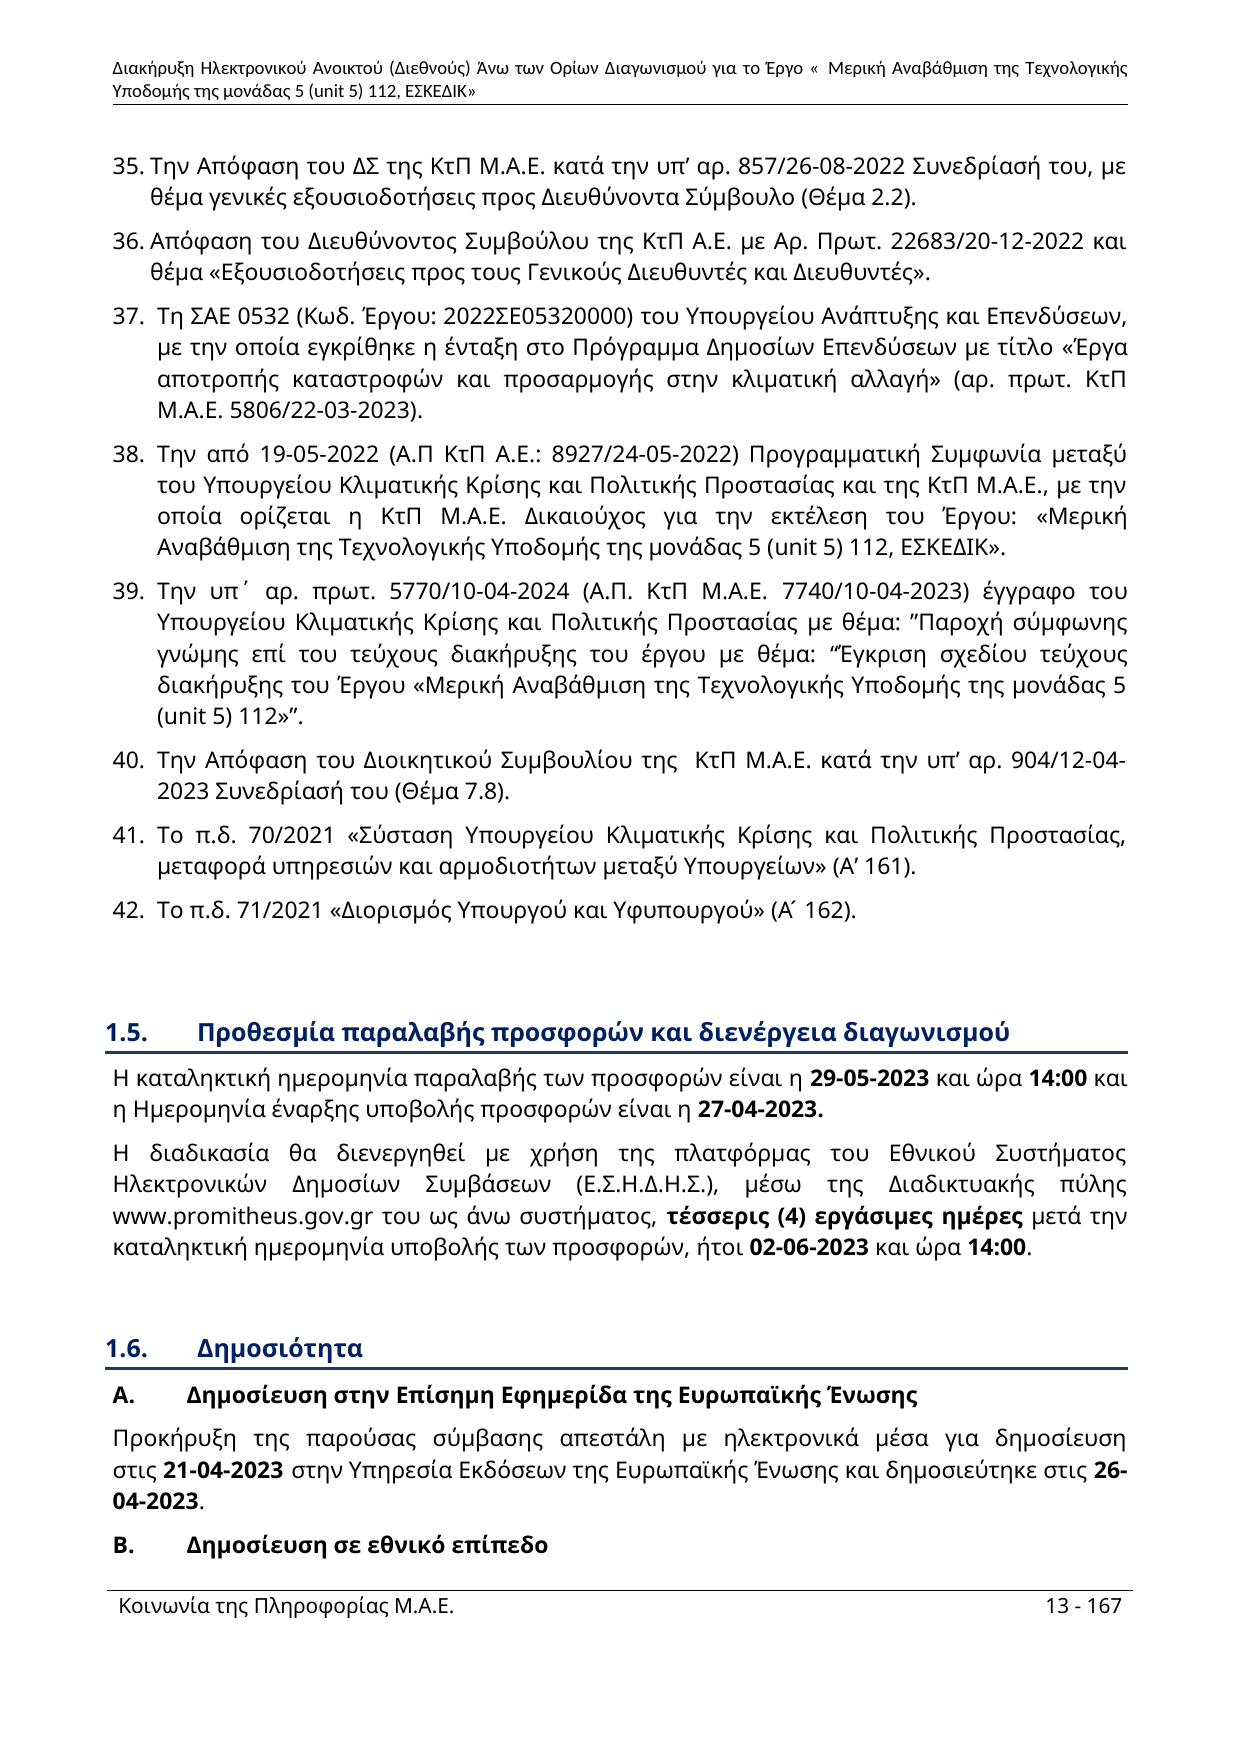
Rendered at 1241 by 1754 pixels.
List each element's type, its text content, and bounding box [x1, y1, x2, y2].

text Η διαδικασία θα διενεργηθεί με χρήση της πλατφόρμας του Εθνικού Συστήματος Ηλεκτρονικών Δημοσίων Συμβάσεων (Ε.Σ.Η.Δ.Η.Σ.), μέσω της Διαδικτυακής πύλης www.promitheus.gov.gr του ως άνω συστήματος, τέσσερις (4) εργάσιμες ημέρες μετά την καταληκτική ημερομηνία υποβολής των προσφορών, ήτοι 02-06-2023 και ώρα 14:00. [112, 1137, 1128, 1262]
list Την υπ΄ αρ. πρωτ. 5770/10-04-2024 (Α.Π. ΚτΠ Μ.Α.Ε. 7740/10-04-2023) έγγραφο του Υπουργείου Κλιματικής Κρίσης και Πολιτικής Προστασίας με θέμα: ”Παροχή σύμφωνης γνώμης επί του τεύχους διακήρυξης του έργου με θέμα: “Έγκριση σχεδίου τεύχους διακήρυξης του Έργου «Μερική Αναβάθμιση της Τεχνολογικής Υποδομής της μονάδας 5 (unit 5) 112»”. [112, 575, 1128, 731]
text Α. Δημοσίευση στην Επίσημη Εφημερίδα της Ευρωπαϊκής Ένωσης [112, 1378, 1128, 1410]
list Τη ΣΑΕ 0532 (Κωδ. Έργου: 2022ΣΕ05320000) του Υπουργείου Ανάπτυξης και Επενδύσεων, με την οποία εγκρίθηκε η ένταξη στο Πρόγραμμα Δημοσίων Επενδύσεων με τίτλο «Έργα αποτροπής καταστροφών και προσαρμογής στην κλιματική αλλαγή» (αρ. πρωτ. ΚτΠ Μ.Α.Ε. 5806/22-03-2023). [112, 300, 1128, 425]
subtitle Δημοσιότητα [105, 1331, 1128, 1367]
subtitle Προθεσμία παραλαβής προσφορών και διενέργεια διαγωνισμού [105, 1014, 1128, 1051]
text Προκήρυξη της παρούσας σύμβασης απεστάλη με ηλεκτρονικά μέσα για δημοσίευση στις 21-04-2023 στην Υπηρεσία Εκδόσεων της Ευρωπαϊκής Ένωσης και δημοσιεύτηκε στις 26-04-2023. [112, 1422, 1128, 1516]
list Την Απόφαση του ΔΣ της ΚτΠ Μ.Α.Ε. κατά την υπ’ αρ. 857/26-08-2022 Συνεδρίασή του, με θέμα γενικές εξουσιοδοτήσεις προς Διευθύνοντα Σύμβουλο (Θέμα 2.2). [112, 150, 1128, 212]
list Το π.δ. 71/2021 «Διορισμός Υπουργού και Υφυπουργού» (Α ́ 162). [112, 894, 1128, 925]
list Το π.δ. 70/2021 «Σύσταση Υπουργείου Κλιματικής Κρίσης και Πολιτικής Προστασίας, μεταφορά υπηρεσιών και αρμοδιοτήτων μεταξύ Υπουργείων» (Α’ 161). [112, 819, 1128, 881]
text Β. Δημοσίευση σε εθνικό επίπεδο [112, 1528, 1128, 1560]
list Την από 19-05-2022 (Α.Π ΚτΠ Α.Ε.: 8927/24-05-2022) Προγραμματική Συμφωνία μεταξύ του Υπουργείου Κλιματικής Κρίσης και Πολιτικής Προστασίας και της ΚτΠ Μ.Α.Ε., με την οποία ορίζεται η ΚτΠ Μ.Α.Ε. Δικαιούχος για την εκτέλεση του Έργου: «Μερική Αναβάθμιση της Τεχνολογικής Υποδομής της μονάδας 5 (unit 5) 112, ΕΣΚΕΔΙΚ». [112, 437, 1128, 562]
text Η καταληκτική ημερομηνία παραλαβής των προσφορών είναι η 29-05-2023 και ώρα 14:00 και η Ημερομηνία έναρξης υποβολής προσφορών είναι η 27-04-2023. [112, 1062, 1128, 1125]
list Την Απόφαση του Διοικητικού Συμβουλίου της ΚτΠ Μ.Α.Ε. κατά την υπ’ αρ. 904/12-04-2023 Συνεδρίασή του (Θέμα 7.8). [112, 744, 1128, 806]
list Απόφαση του Διευθύνοντος Συμβούλου της ΚτΠ Α.Ε. με Αρ. Πρωτ. 22683/20-12-2022 και θέμα «Εξουσιοδοτήσεις προς τους Γενικούς Διευθυντές και Διευθυντές». [112, 225, 1128, 287]
